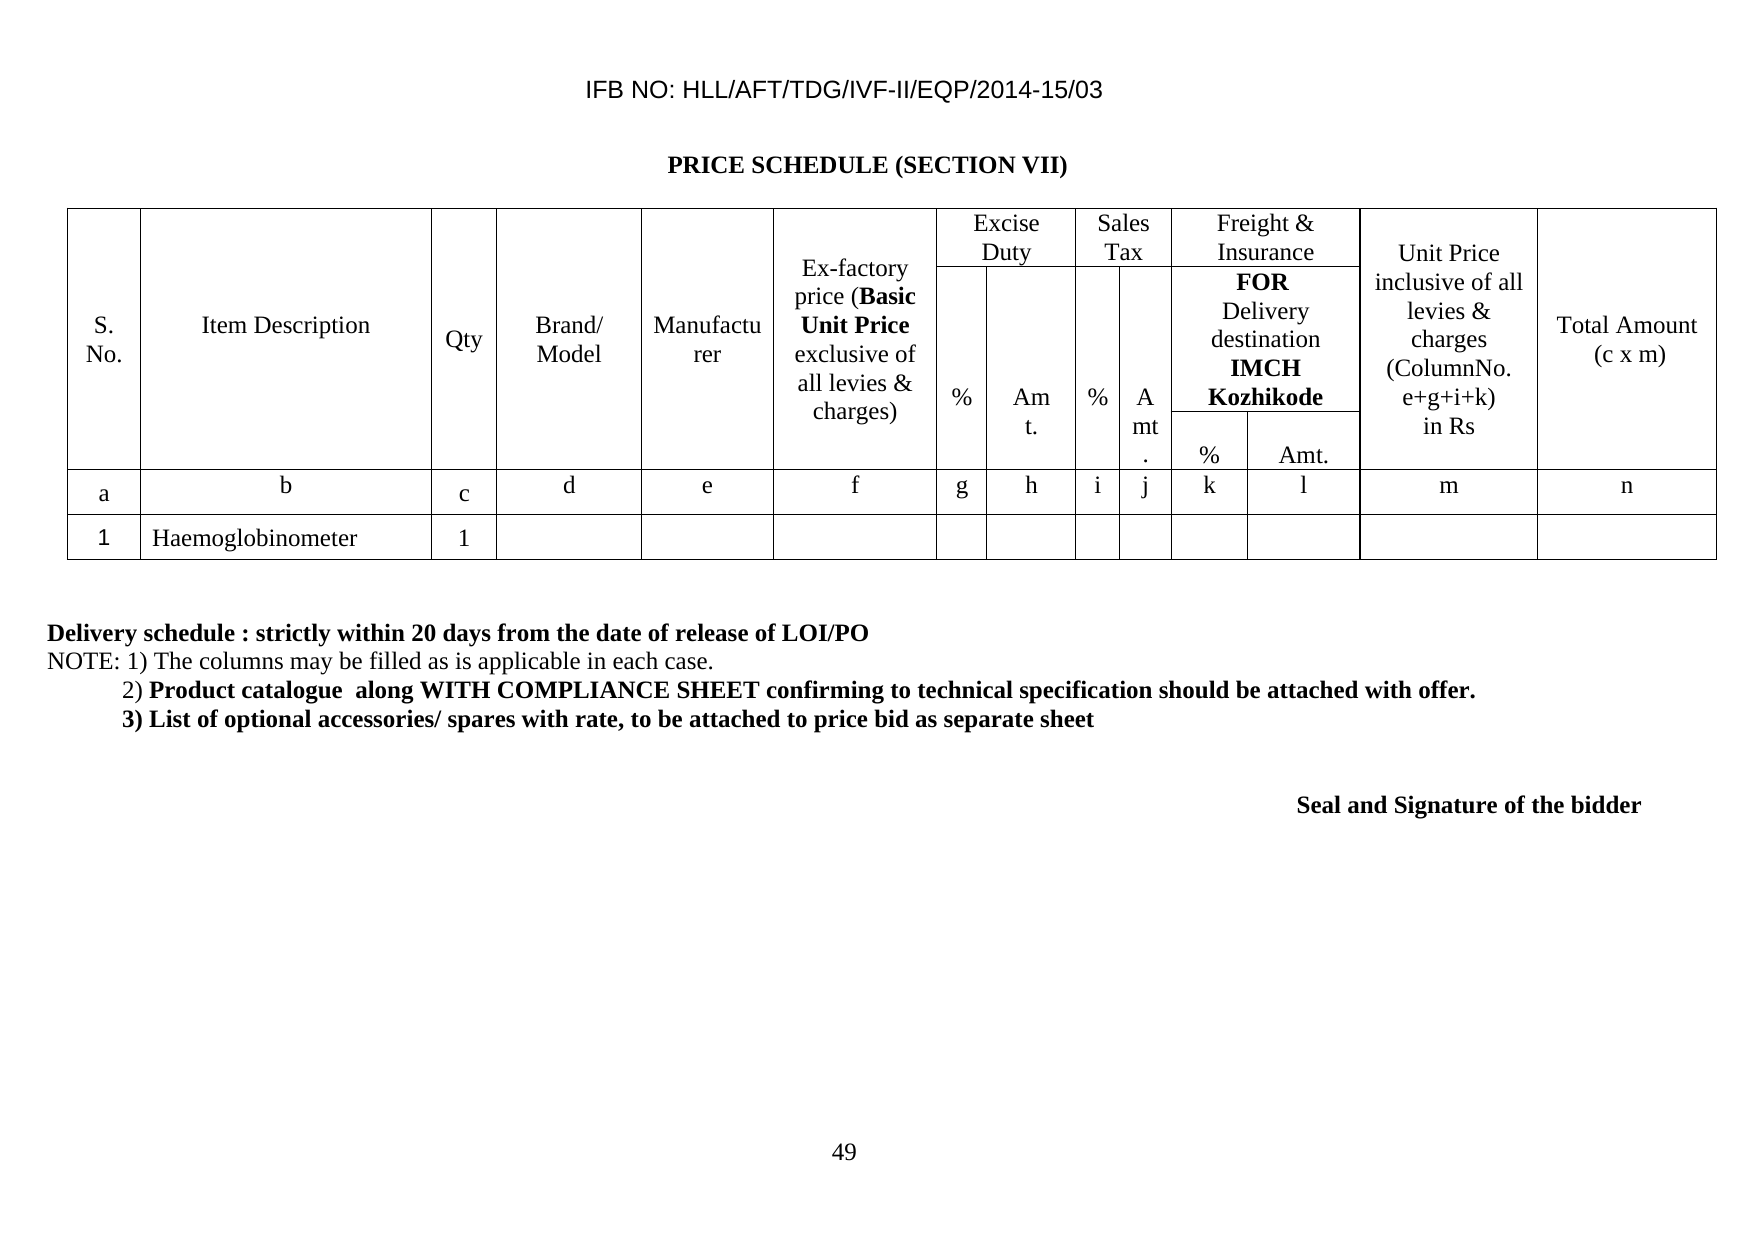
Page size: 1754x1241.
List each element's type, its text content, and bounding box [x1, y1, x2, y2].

table_cell m [1361, 470, 1537, 514]
table_cell b [141, 470, 431, 514]
table_header Freight & Insurance [1172, 209, 1359, 266]
table_cell Amt. [1120, 267, 1171, 469]
table_cell k [1172, 470, 1247, 514]
table_cell h [987, 470, 1075, 514]
table_cell j [1120, 470, 1171, 514]
table_cell Amt. [987, 267, 1075, 469]
table_header Ex-factory price (Basic Unit Price exclusive of all levies & charges) [774, 209, 936, 469]
table_cell l [1248, 470, 1359, 514]
table_cell % [1172, 412, 1247, 469]
table_header Item Description [141, 209, 431, 469]
table_cell [1361, 515, 1537, 559]
table_cell [774, 515, 936, 559]
table_cell Amt. [1248, 412, 1359, 469]
table_cell FOR Delivery destination IMCH Kozhikode [1172, 267, 1359, 411]
text 3) List of optional accessories/ spares with rate, to be attached to price bid as separate sheet [47, 704, 1641, 733]
table_cell f [774, 470, 936, 514]
table_cell g [937, 470, 986, 514]
table_cell Haemoglobinometer [141, 515, 431, 559]
text PRICE SCHEDULE (SECTION VII) [94, 150, 1641, 179]
table_cell 1 [432, 515, 496, 559]
table_header Manufacturer [642, 209, 773, 469]
table_header Total Amount (c x m) [1538, 209, 1716, 469]
table_header Sales Tax [1076, 209, 1171, 266]
table_cell a [68, 470, 140, 514]
table_header Qty [432, 209, 496, 469]
table_cell [937, 515, 986, 559]
table_cell e [642, 470, 773, 514]
table_cell c [432, 470, 496, 514]
table_header Unit Price inclusive of all levies & charges (ColumnNo. e+g+i+k) in Rs [1361, 209, 1537, 469]
text Seal and Signature of the bidder [47, 790, 1641, 819]
table_cell 1 [68, 515, 140, 559]
table_cell [642, 515, 773, 559]
table_header Excise Duty [937, 209, 1075, 266]
table_cell % [1076, 267, 1119, 469]
table_cell [987, 515, 1075, 559]
table_cell [1248, 515, 1359, 559]
table_header Brand/Model [497, 209, 641, 469]
table_cell [1076, 515, 1119, 559]
table_cell % [937, 267, 986, 469]
table_cell [1538, 515, 1716, 559]
table_cell n [1538, 470, 1716, 514]
table_cell i [1076, 470, 1119, 514]
table_cell [497, 515, 641, 559]
text Delivery schedule : strictly within 20 days from the date of release of LOI/PO [47, 618, 1641, 646]
text NOTE: 1) The columns may be filled as is applicable in each case. [47, 646, 1641, 675]
table_cell [1172, 515, 1247, 559]
text 2) Product catalogue along WITH COMPLIANCE SHEET confirming to technical specification should be attached with offer. [47, 675, 1641, 704]
table_header S. No. [68, 209, 140, 469]
table_cell [1120, 515, 1171, 559]
table_cell d [497, 470, 641, 514]
